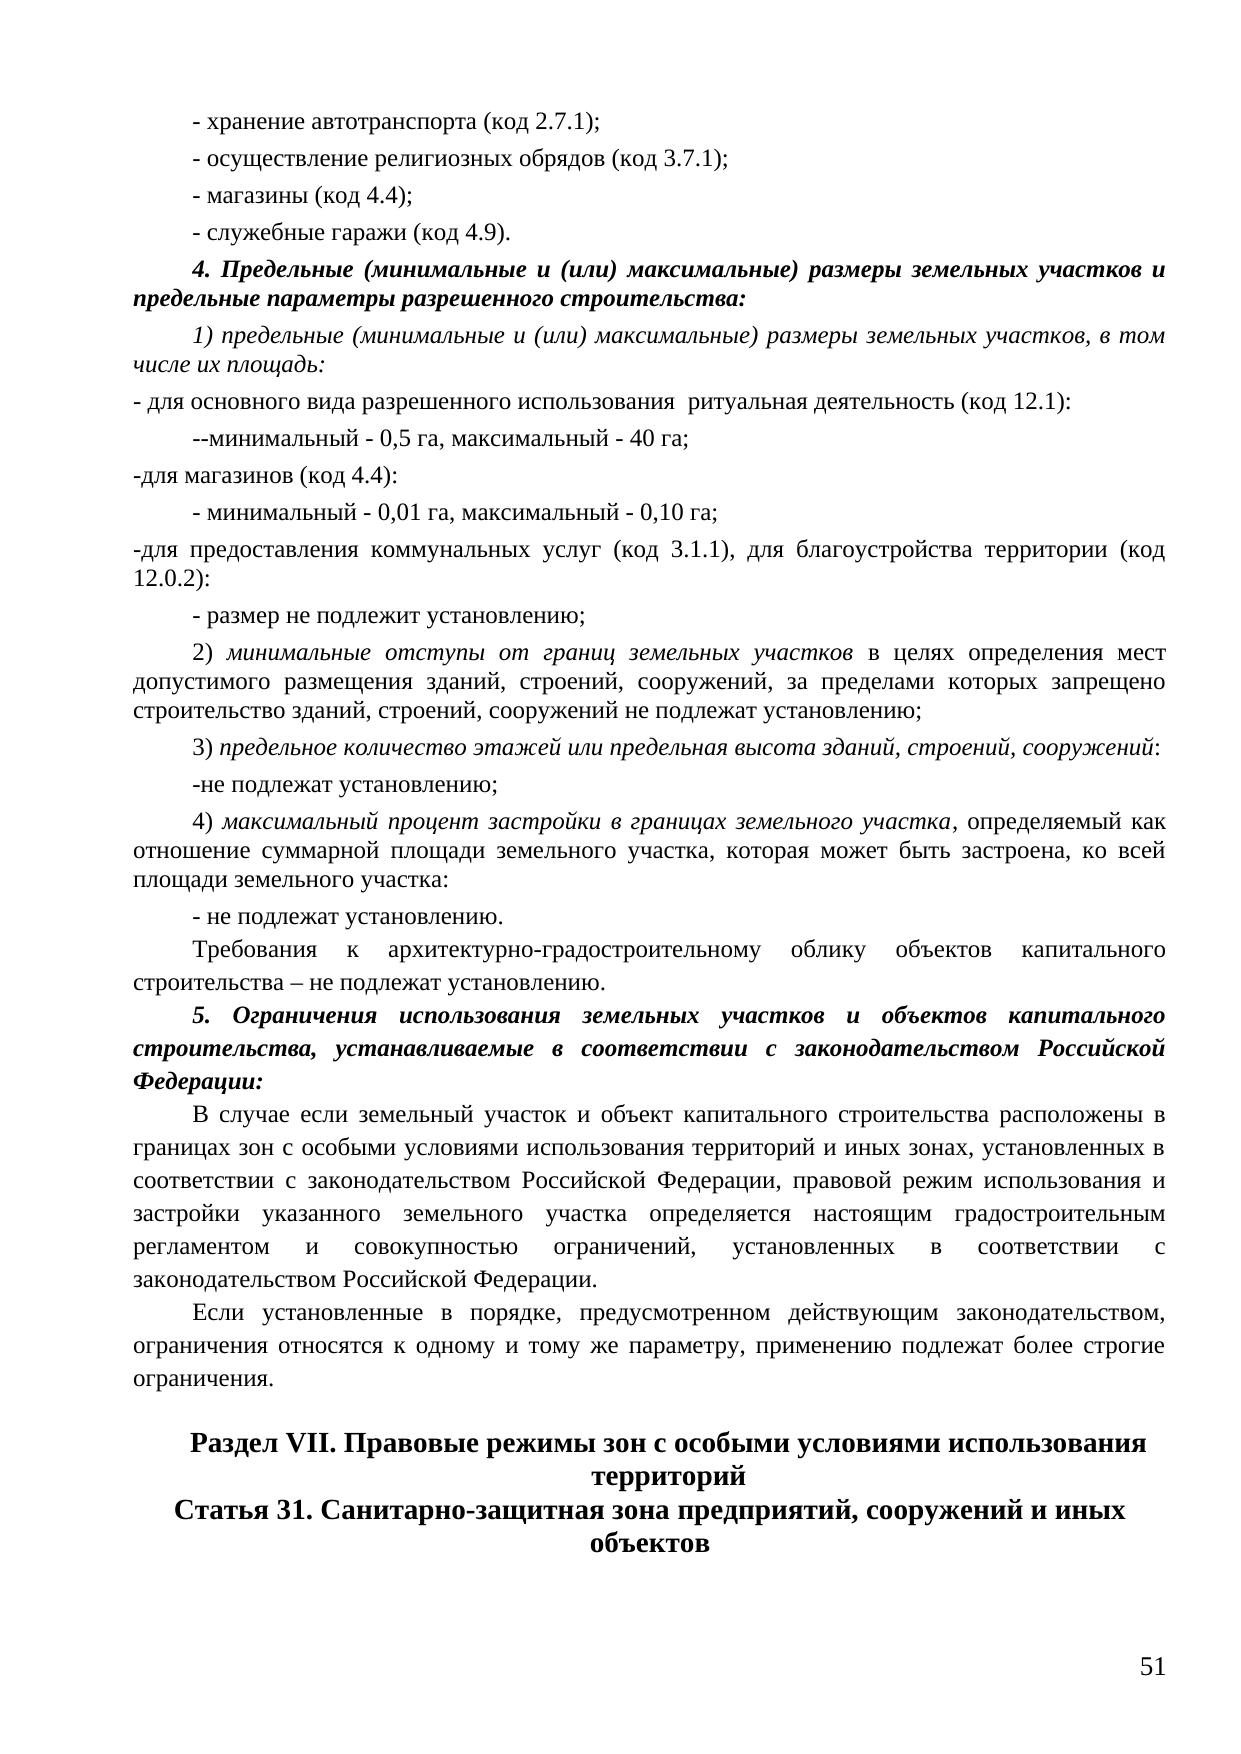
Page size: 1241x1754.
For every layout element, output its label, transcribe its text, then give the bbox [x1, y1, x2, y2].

text - не подлежат установлению. [133, 901, 1167, 929]
text - служебные гаражи (код 4.9). [133, 217, 1167, 246]
subtitle Статья 31. Санитарно-защитная зона предприятий, сооружений и иных объектов [133, 1492, 1167, 1559]
text - магазины (код 4.4); [133, 180, 1167, 209]
text 2) минимальные отступы от границ земельных участков в целях определения мест допустимого размещения зданий, строений, сооружений, за пределами которых запрещено строительство зданий, строений, сооружений не подлежат установлению; [133, 637, 1167, 724]
text - размер не подлежит установлению; [133, 600, 1167, 629]
text - для основного вида разрешенного использования ритуальная деятельность (код 12.1): [133, 386, 1167, 415]
text 1) предельные (минимальные и (или) максимальные) размеры земельных участков, в том числе их площадь: [133, 320, 1167, 378]
text -для магазинов (код 4.4): [133, 460, 1167, 489]
text В случае если земельный участок и объект капитального строительства расположены в границах зон с особыми условиями использования территорий и иных зонах, установленных в соответствии с законодательством Российской Федерации, правовой режим использования и застройки указанного земельного участка определяется настоящим градостроительным регламентом и совокупностью ограничений, установленных в соответствии с законодательством Российской Федерации. [133, 1099, 1167, 1293]
text Если установленные в порядке, предусмотренном действующим законодательством, ограничения относятся к одному и тому же параметру, применению подлежат более строгие ограничения. [133, 1297, 1167, 1392]
subtitle Раздел VII. Правовые режимы зон с особыми условиями использования территорий [170, 1425, 1167, 1492]
text - хранение автотранспорта (код 2.7.1); [133, 106, 1167, 135]
text 5. Ограничения использования земельных участков и объектов капитального строительства, устанавливаемые в соответствии с законодательством Российской Федерации: [133, 1000, 1167, 1094]
text --минимальный - 0,5 га, максимальный - 40 га; [192, 423, 1167, 452]
text 3) предельное количество этажей или предельная высота зданий, строений, сооружений: [133, 732, 1167, 761]
text - осуществление религиозных обрядов (код 3.7.1); [133, 143, 1167, 172]
text -не подлежат установлению; [133, 769, 1167, 798]
text 4. Предельные (минимальные и (или) максимальные) размеры земельных участков и предельные параметры разрешенного строительства: [133, 254, 1167, 312]
text 4) максимальный процент застройки в границах земельного участка, определяемый как отношение суммарной площади земельного участка, которая может быть застроена, ко всей площади земельного участка: [133, 806, 1167, 892]
text Требования к архитектурно-градостроительному облику объектов капитального строительства – не подлежат установлению. [133, 934, 1167, 995]
text - минимальный - 0,01 га, максимальный - 0,10 га; [133, 497, 1167, 526]
text -для предоставления коммунальных услуг (код 3.1.1), для благоустройства территории (код 12.0.2): [133, 534, 1167, 592]
